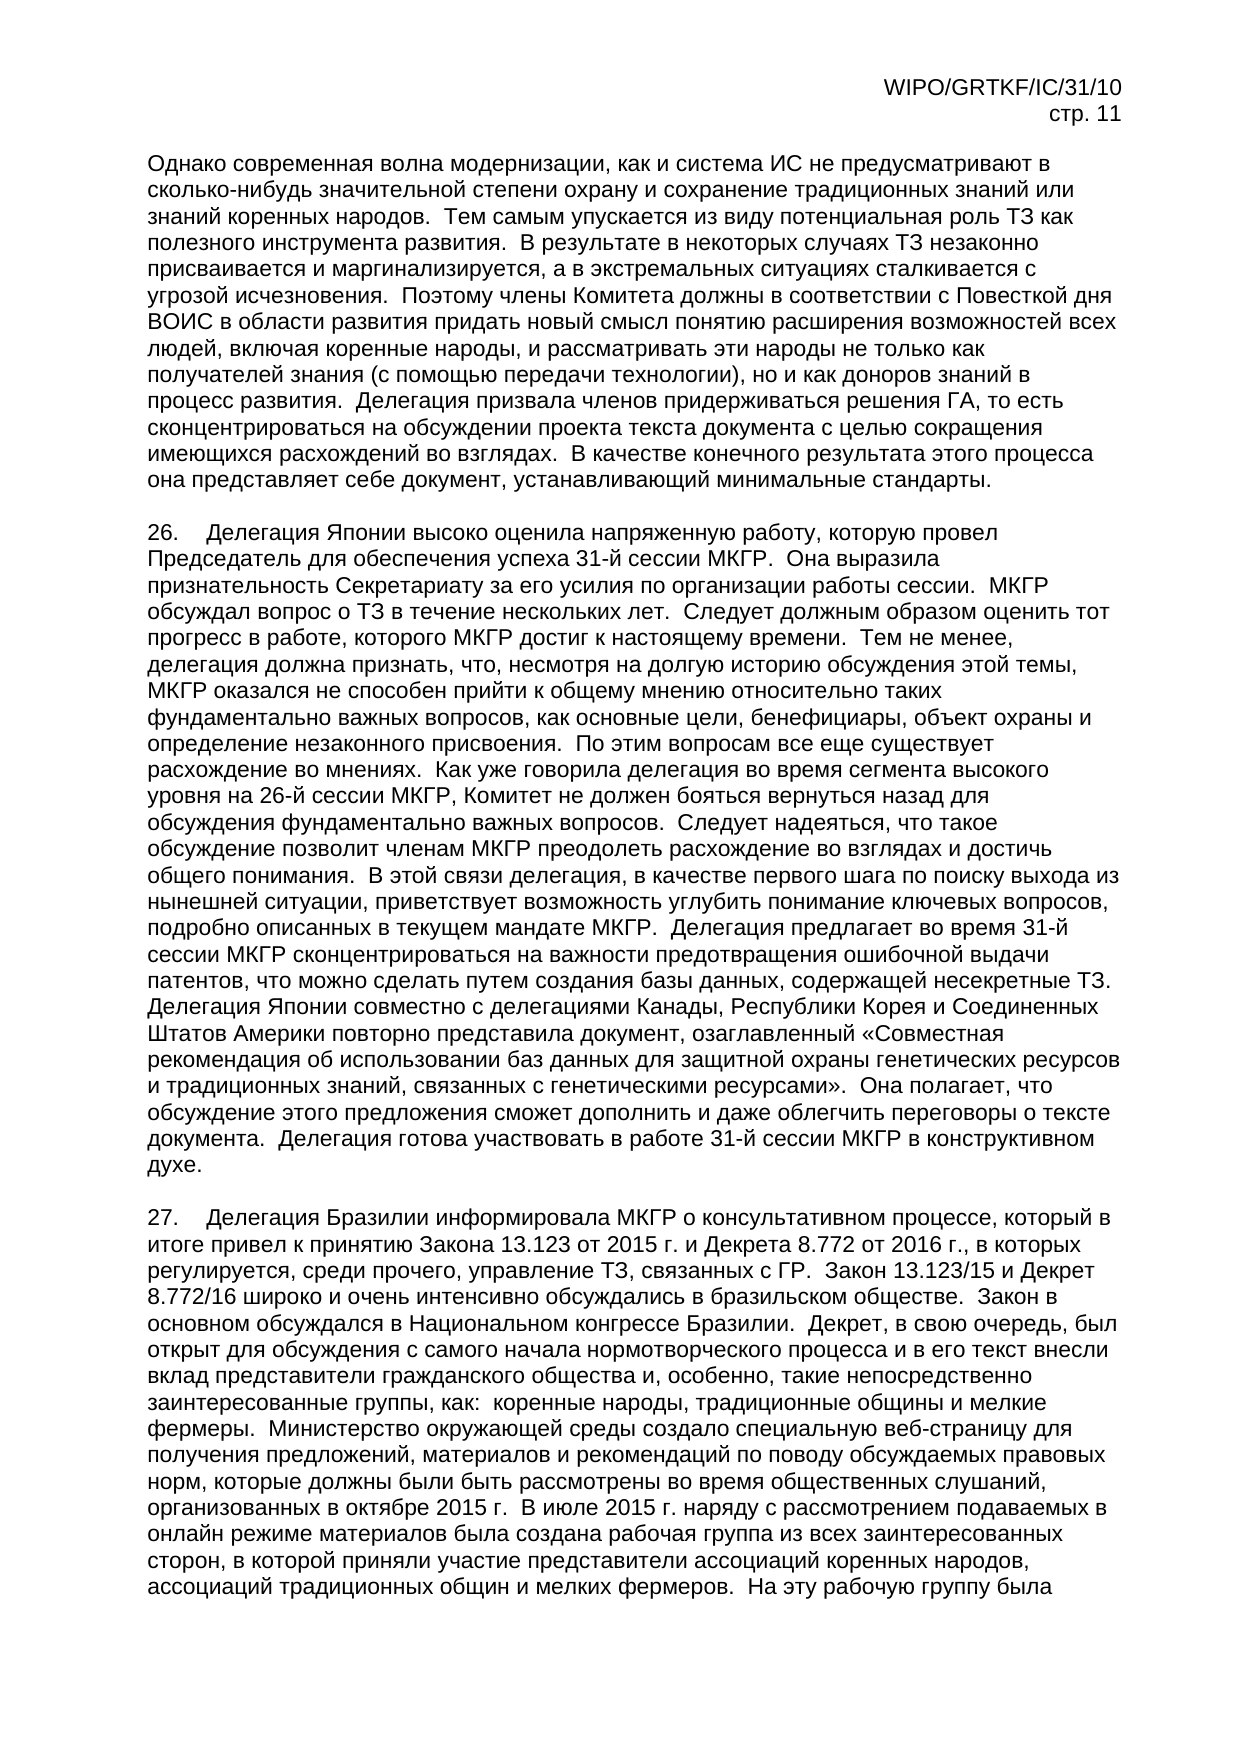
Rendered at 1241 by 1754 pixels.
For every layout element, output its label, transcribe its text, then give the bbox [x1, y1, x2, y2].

list Делегация Японии высоко оценила напряженную работу, которую провел Председатель для обеспечения успеха 31-й сессии МКГР. Она выразила признательность Секретариату за его усилия по организации работы сессии. МКГР обсуждал вопрос о ТЗ в течение нескольких лет. Следует должным образом оценить тот прогресс в работе, которого МКГР достиг к настоящему времени. Тем не менее, делегация должна признать, что, несмотря на долгую историю обсуждения этой темы, МКГР оказался не способен прийти к общему мнению относительно таких фундаментально важных вопросов, как основные цели, бенефициары, объект охраны и определение незаконного присвоения. По этим вопросам все еще существует расхождение во мнениях. Как уже говорила делегация во время сегмента высокого уровня на 26-й сессии МКГР, Комитет не должен бояться вернуться назад для обсуждения фундаментально важных вопросов. Следует надеяться, что такое обсуждение позволит членам МКГР преодолеть расхождение во взглядах и достичь общего понимания. В этой связи делегация, в качестве первого шага по поиску выхода из нынешней ситуации, приветствует возможность углубить понимание ключевых вопросов, подробно описанных в текущем мандате МКГР. Делегация предлагает во время 31-й сессии МКГР сконцентрироваться на важности предотвращения ошибочной выдачи патентов, что можно сделать путем создания базы данных, содержащей несекретные ТЗ. Делегация Японии совместно с делегациями Канады, Республики Корея и Соединенных Штатов Америки повторно представила документ, озаглавленный «Совместная рекомендация об использовании баз данных для защитной охраны генетических ресурсов и традиционных знаний, связанных с генетическими ресурсами». Она полагает, что обсуждение этого предложения сможет дополнить и даже облегчить переговоры о тексте документа. Делегация готова участвовать в работе 31-й сессии МКГР в конструктивном духе. [147, 519, 1122, 1178]
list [147, 150, 1122, 493]
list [147, 1204, 1122, 1599]
